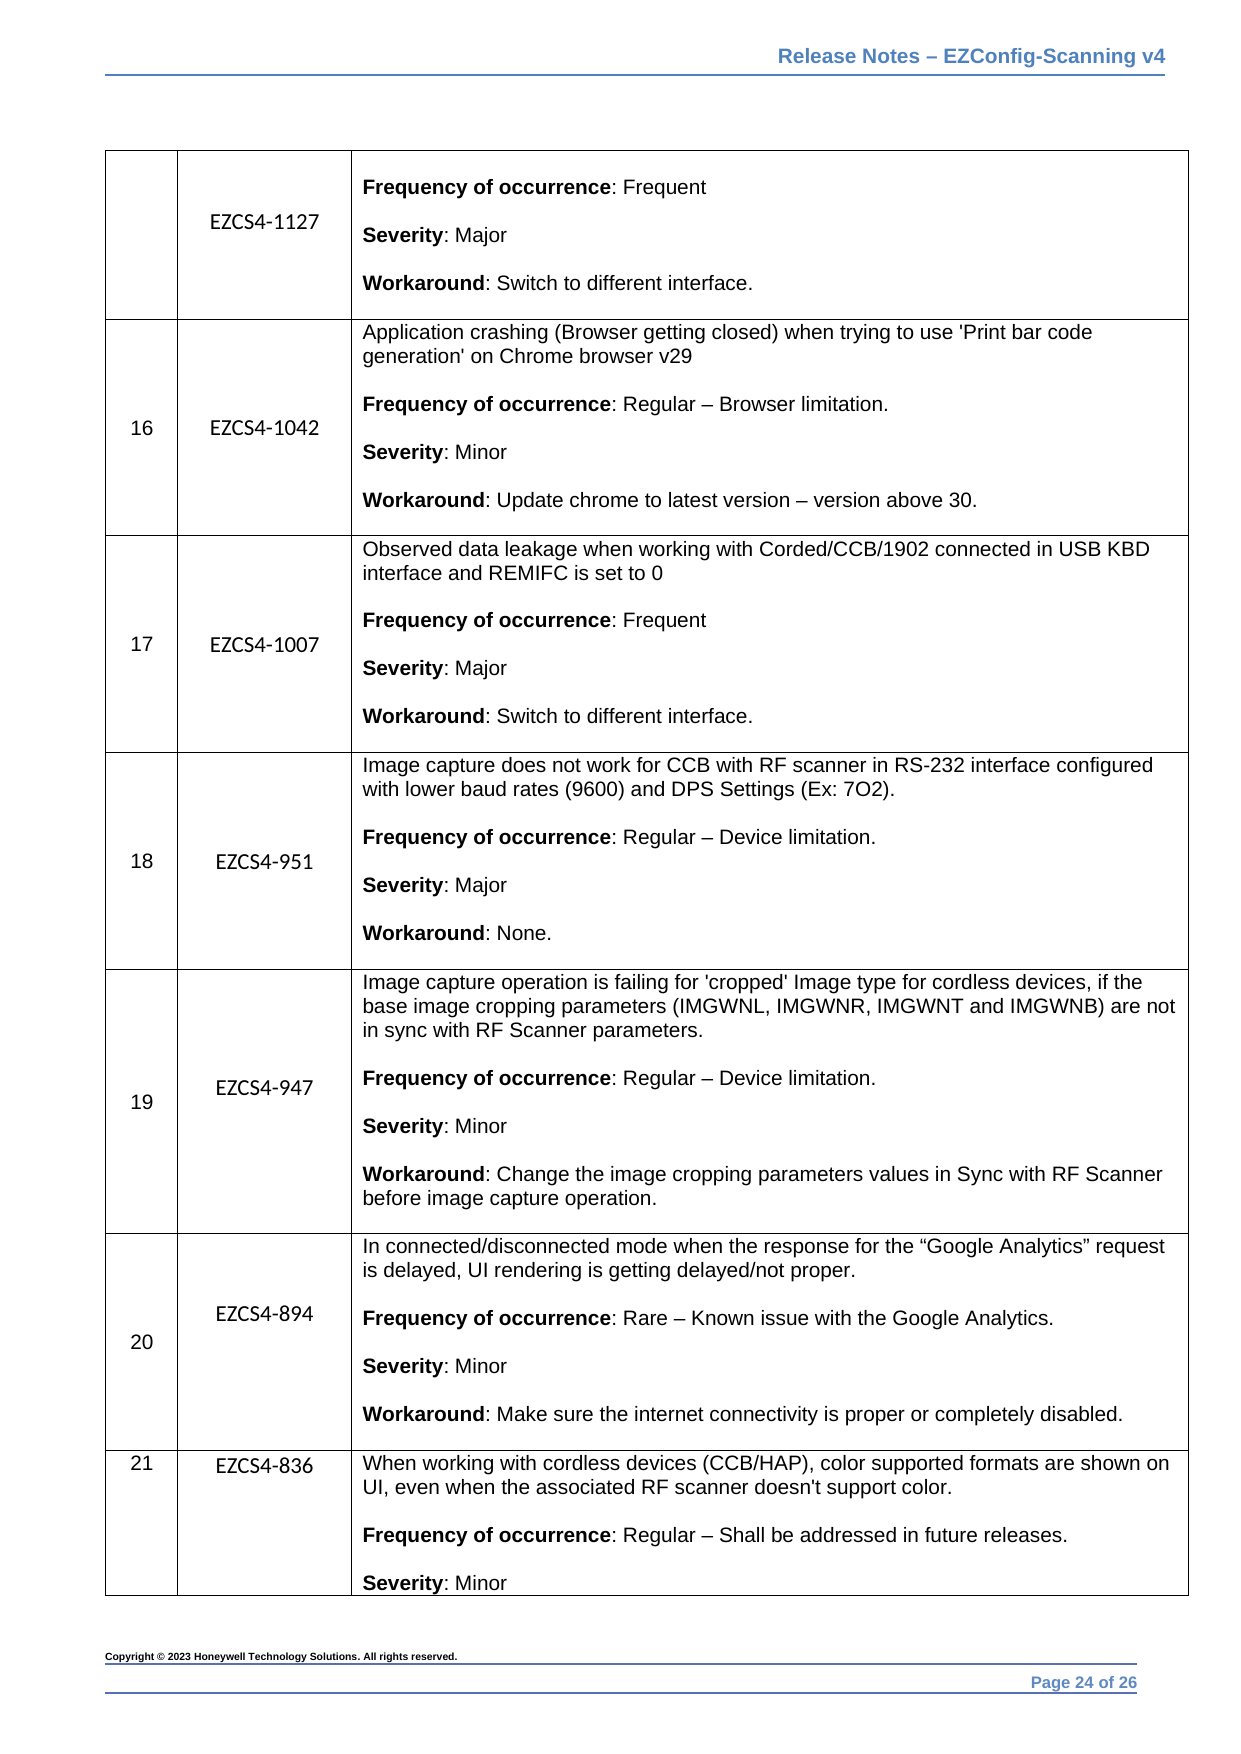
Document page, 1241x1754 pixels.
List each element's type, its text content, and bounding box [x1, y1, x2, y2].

table_cell 18 [106, 753, 177, 969]
table_cell 16 [106, 320, 177, 535]
table_cell EZCS4-947 [178, 970, 351, 1233]
table_cell 20 [106, 1234, 177, 1450]
table_cell EZCS4-951 [178, 753, 351, 969]
table_cell In connected/disconnected mode when the response for the “Google Analytics” request is delayed, UI rendering is getting delayed/not proper. Frequency of occurrence: Rare – Known issue with the Google Analytics. Severity: Minor Workaround: Make sure the internet connectivity is proper or completely disabled. [352, 1234, 1188, 1450]
table_cell 15 [106, 151, 177, 319]
table_cell 21 [106, 1451, 177, 1595]
table_cell 19 [106, 970, 177, 1233]
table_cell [352, 1451, 1188, 1595]
table_cell Application crashing (Browser getting closed) when trying to use 'Print bar code generation' on Chrome browser v29 Frequency of occurrence: Regular – Browser limitation. Severity: Minor Workaround: Update chrome to latest version – version above 30. [352, 320, 1188, 535]
table_cell EZCS4-1007 [178, 536, 351, 752]
table_cell 17 [106, 536, 177, 752]
table_cell EZCS4-836 [178, 1451, 351, 1595]
table_cell EZCS4-1042 [178, 320, 351, 535]
table_cell Observed data leakage when working with Corded/CCB/1902 connected in USB KBD interface and REMIFC is set to 0 Frequency of occurrence: Frequent Severity: Major Workaround: Switch to different interface. [352, 536, 1188, 752]
table_cell Image capture operation is failing for 'cropped' Image type for cordless devices, if the base image cropping parameters (IMGWNL, IMGWNR, IMGWNT and IMGWNB) are not in sync with RF Scanner parameters. Frequency of occurrence: Regular – Device limitation. Severity: Minor Workaround: Change the image cropping parameters values in Sync with RF Scanner before image capture operation. [352, 970, 1188, 1233]
table_cell EZCS4-894 [178, 1234, 351, 1450]
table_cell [352, 151, 1188, 319]
table_cell EZCS4-1127 [178, 151, 351, 319]
table_cell Image capture does not work for CCB with RF scanner in RS-232 interface configured with lower baud rates (9600) and DPS Settings (Ex: 7O2). Frequency of occurrence: Regular – Device limitation. Severity: Major Workaround: None. [352, 753, 1188, 969]
